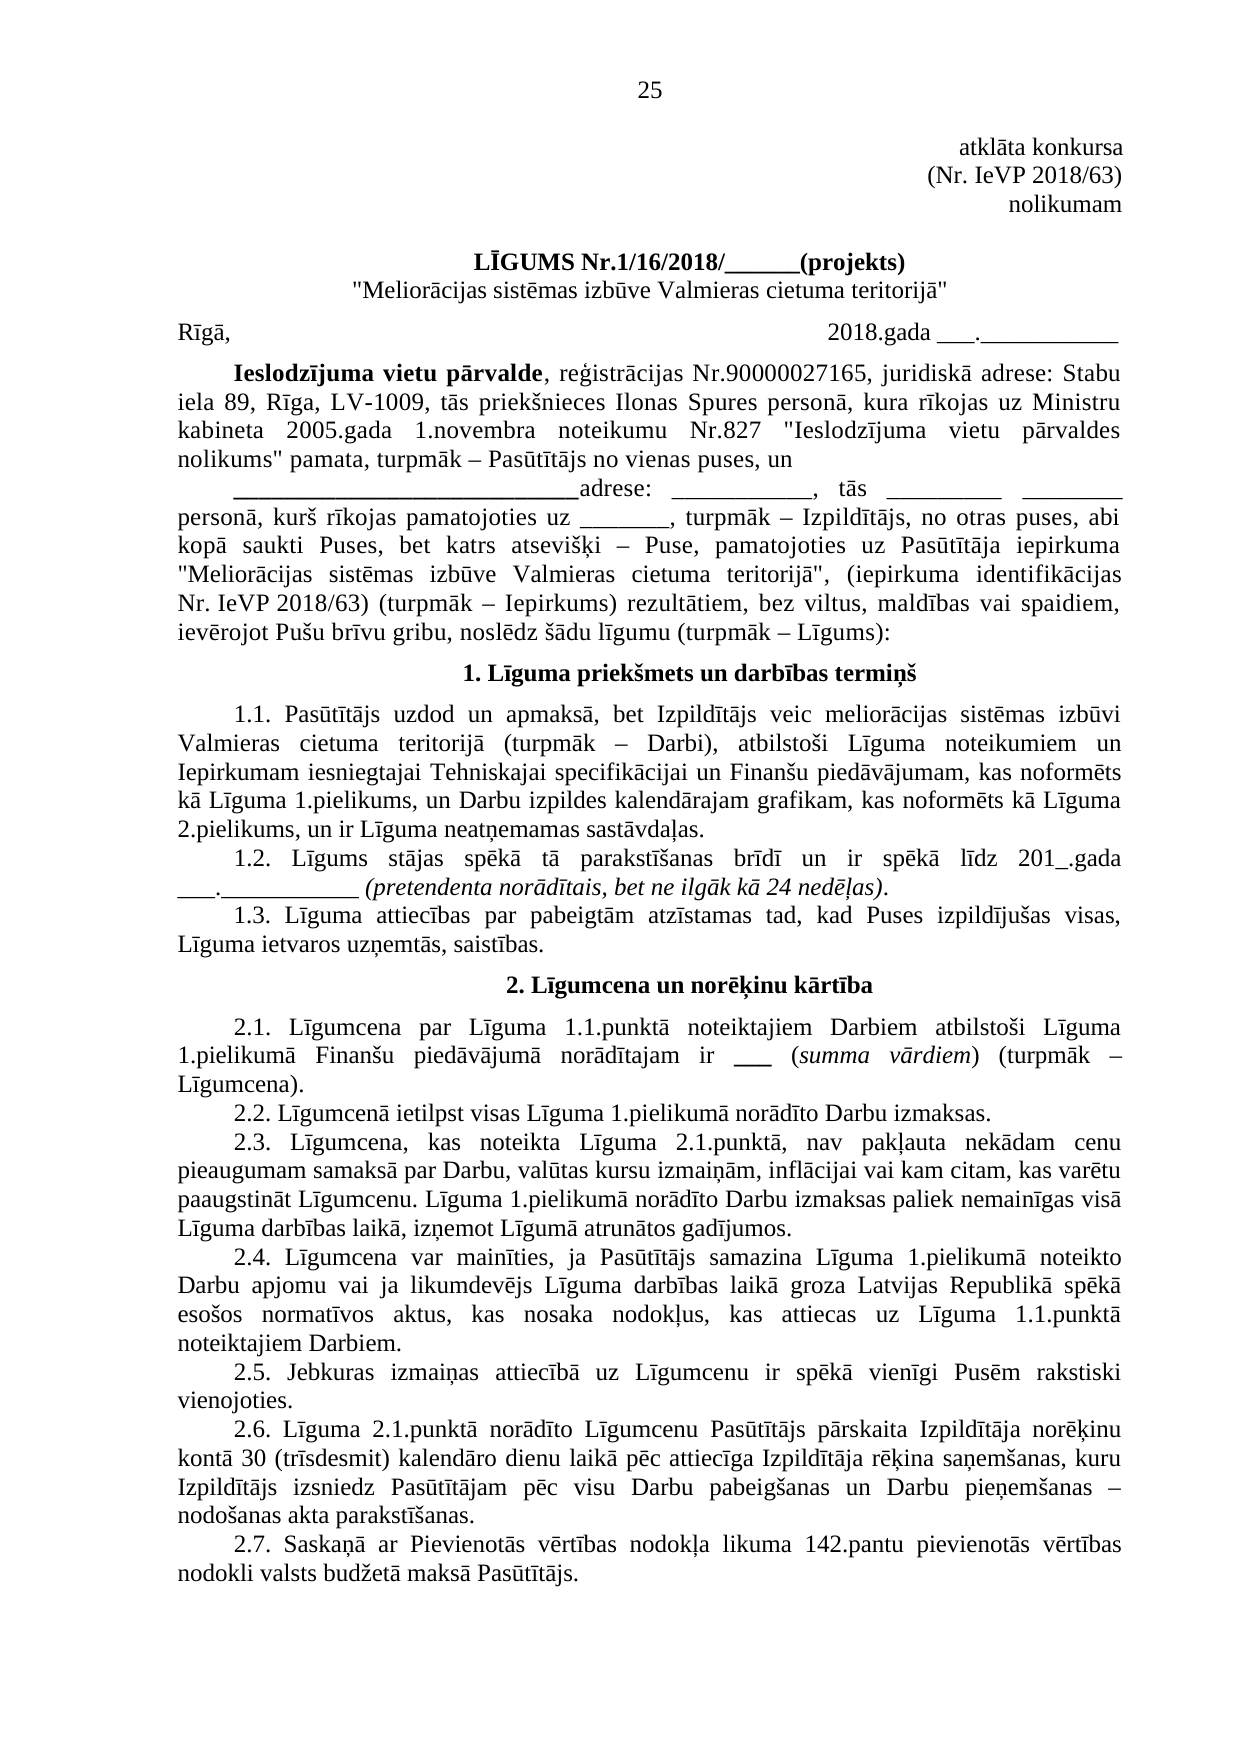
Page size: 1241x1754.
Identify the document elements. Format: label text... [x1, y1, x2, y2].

text 2.2. Līgumcenā ietilpst visas Līguma 1.pielikumā norādīto Darbu izmaksas. [177, 1098, 1202, 1127]
text 1.3. Līguma attiecības par pabeigtām atzīstamas tad, kad Puses izpildījušas visas, Līguma ietvaros uzņemtās, saistības. [177, 901, 1122, 958]
text 2.1. Līgumcena par Līguma 1.1.punktā noteiktajiem Darbiem atbilstoši Līguma 1.pielikumā Finanšu piedāvājumā norādītajam ir ___ (summa vārdiem) (turpmāk – Līgumcena). [177, 1012, 1122, 1098]
text 1. Līguma priekšmets un darbības termiņš [177, 658, 1202, 687]
text 2.4. Līgumcena var mainīties, ja Pasūtītājs samazina Līguma 1.pielikumā noteikto Darbu apjomu vai ja likumdevējs Līguma darbības laikā groza Latvijas Republikā spēkā esošos normatīvos aktus, kas nosaka nodokļus, kas attiecas uz Līguma 1.1.punktā noteiktajiem Darbiem. [177, 1242, 1122, 1357]
text 1.1. Pasūtītājs uzdod un apmaksā, bet Izpildītājs veic meliorācijas sistēmas izbūvi Valmieras cietuma teritorijā (turpmāk – Darbi), atbilstoši Līguma noteikumiem un Iepirkumam iesniegtajai Tehniskajai specifikācijai un Finanšu piedāvājumam, kas noformēts kā Līguma 1.pielikums, un Darbu izpildes kalendārajam grafikam, kas noformēts kā Līguma 2.pielikums, un ir Līguma neatņemamas sastāvdaļas. [177, 699, 1122, 843]
text ___________________________adrese: ___________, tās _________ ________ personā, kurš rīkojas pamatojoties uz _______, turpmāk – Izpildītājs, no otras puses, abi kopā saukti Puses, bet katrs atsevišķi – Puse, pamatojoties uz Pasūtītāja iepirkuma "Meliorācijas sistēmas izbūve Valmieras cietuma teritorijā", (iepirkuma identifikācijas Nr. IeVP 2018/63) (turpmāk – Iepirkums) rezultātiem, bez viltus, maldības vai spaidiem, ievērojot Pušu brīvu gribu, noslēdz šādu līgumu (turpmāk – Līgums): [177, 473, 1122, 646]
text (Nr. IeVP 2018/63) [177, 161, 1122, 189]
text "Meliorācijas sistēmas izbūve Valmieras cietuma teritorijā" [177, 276, 1122, 304]
text nolikumam [177, 189, 1122, 218]
text 2.7. Saskaņā ar Pievienotās vērtības nodokļa likuma 142.pantu pievienotās vērtības nodokli valsts budžetā maksā Pasūtītājs. [177, 1529, 1122, 1587]
text Ieslodzījuma vietu pārvalde, reģistrācijas Nr.90000027165, juridiskā adrese: Stabu iela 89, Rīga, LV-1009, tās priekšnieces Ilonas Spures personā, kura rīkojas uz Ministru kabineta 2005.gada 1.novembra noteikumu Nr.827 "Ieslodzījuma vietu pārvaldes nolikums" pamata, turpmāk – Pasūtītājs no vienas puses, un [177, 358, 1122, 473]
text Rīgā, 2018.gada ___.___________ [177, 317, 1202, 346]
text 2.3. Līgumcena, kas noteikta Līguma 2.1.punktā, nav pakļauta nekādam cenu pieaugumam samaksā par Darbu, valūtas kursu izmaiņām, inflācijai vai kam citam, kas varētu paaugstināt Līgumcenu. Līguma 1.pielikumā norādīto Darbu izmaksas paliek nemainīgas visā Līguma darbības laikā, izņemot Līgumā atrunātos gadījumos. [177, 1127, 1122, 1242]
text 2. Līgumcena un norēķinu kārtība [177, 971, 1202, 999]
text 1.2. Līgums stājas spēkā tā parakstīšanas brīdī un ir spēkā līdz 201_.gada ___.___________ (pretendenta norādītais, bet ne ilgāk kā 24 nedēļas). [177, 843, 1122, 901]
text 2.6. Līguma 2.1.punktā norādīto Līgumcenu Pasūtītājs pārskaita Izpildītāja norēķinu kontā 30 (trīsdesmit) kalendāro dienu laikā pēc attiecīga Izpildītāja rēķina saņemšanas, kuru Izpildītājs izsniedz Pasūtītājam pēc visu Darbu pabeigšanas un Darbu pieņemšanas – nodošanas akta parakstīšanas. [177, 1414, 1122, 1529]
text atklāta konkursa [177, 132, 1123, 161]
text 2.5. Jebkuras izmaiņas attiecībā uz Līgumcenu ir spēkā vienīgi Pusēm rakstiski vienojoties. [177, 1357, 1122, 1414]
text LĪGUMS Nr.1/16/2018/______(projekts) [177, 247, 1202, 276]
